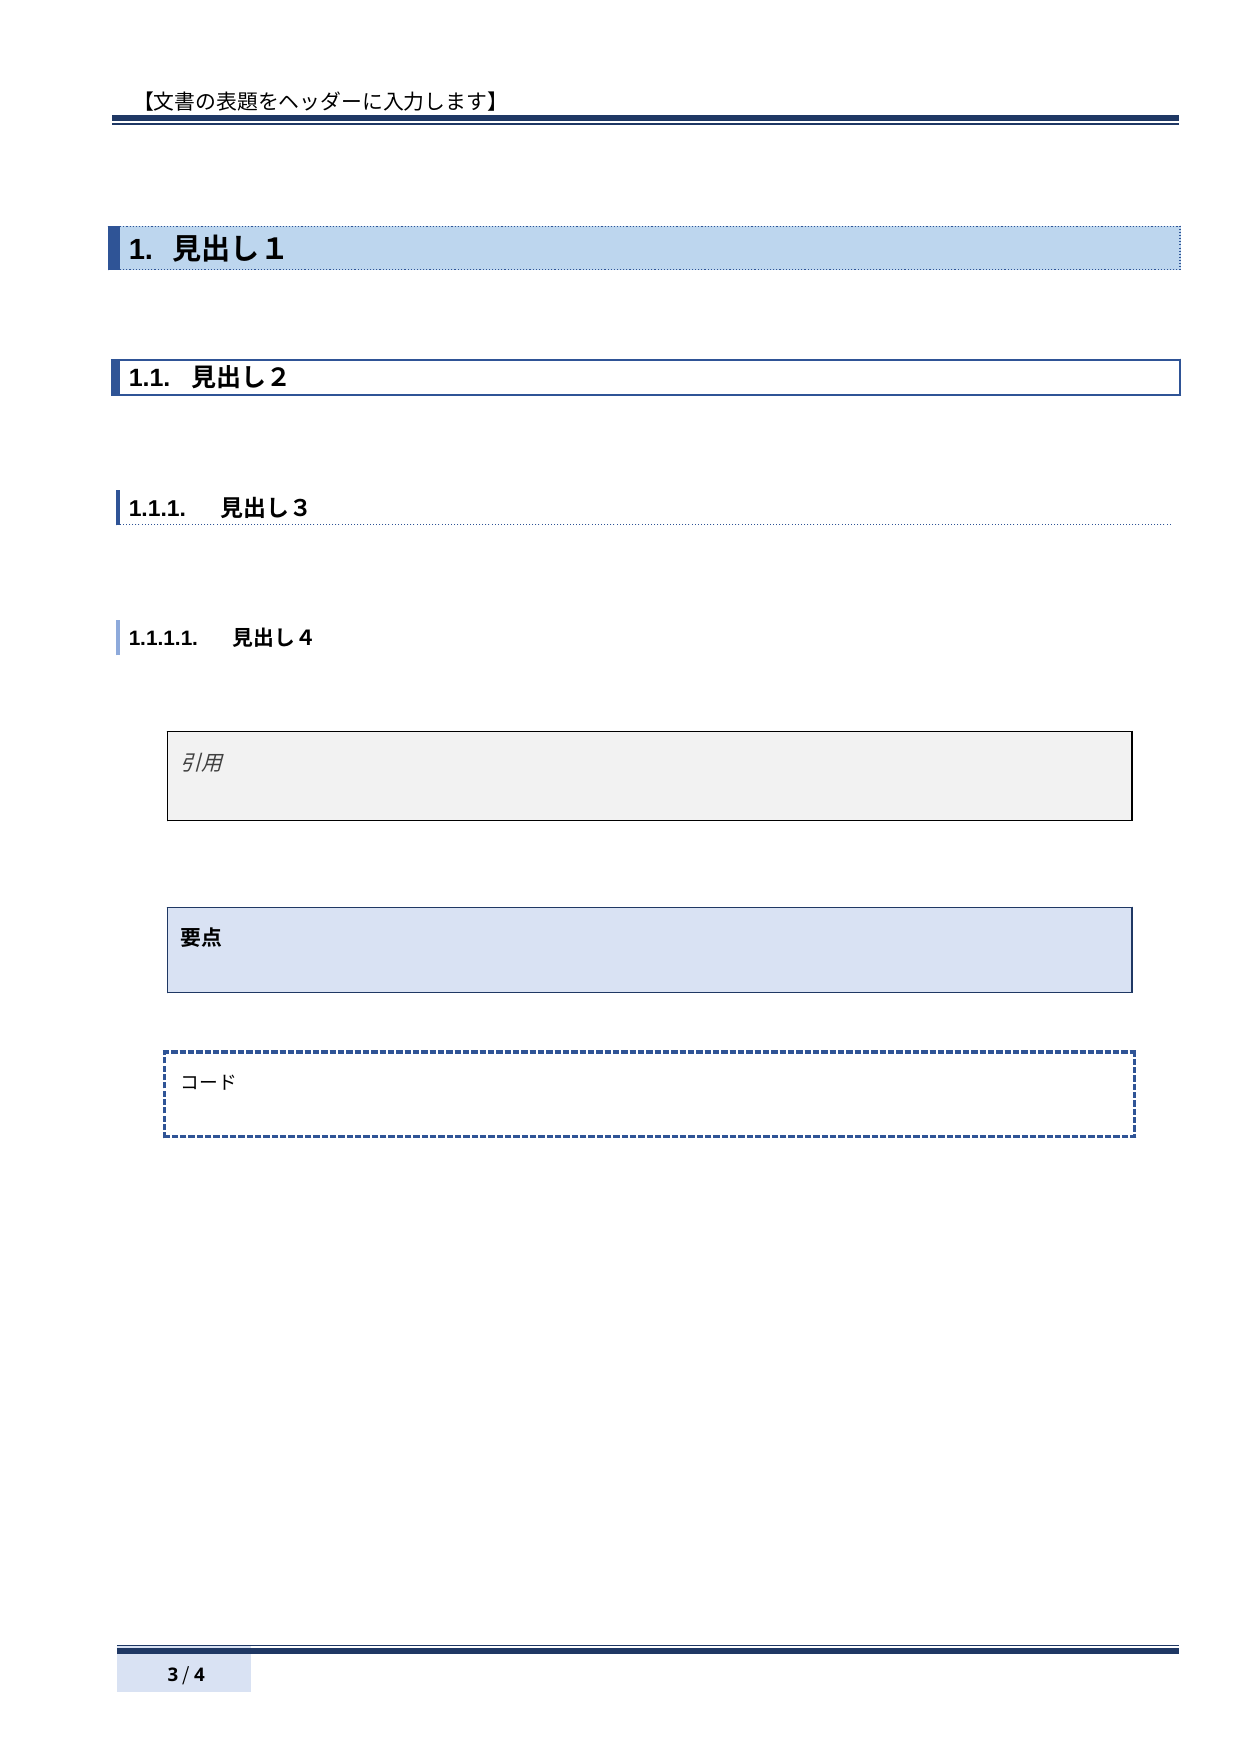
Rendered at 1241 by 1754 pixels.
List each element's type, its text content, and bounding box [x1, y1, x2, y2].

subtitle 見出し３ [120, 490, 1171, 525]
text コード [163, 1050, 1136, 1138]
subtitle 見出し４ [120, 622, 1171, 653]
text 引用 [168, 732, 1131, 820]
text 要点 [168, 908, 1131, 992]
subtitle 見出し１ [120, 226, 1181, 270]
subtitle 見出し２ [120, 361, 1179, 394]
